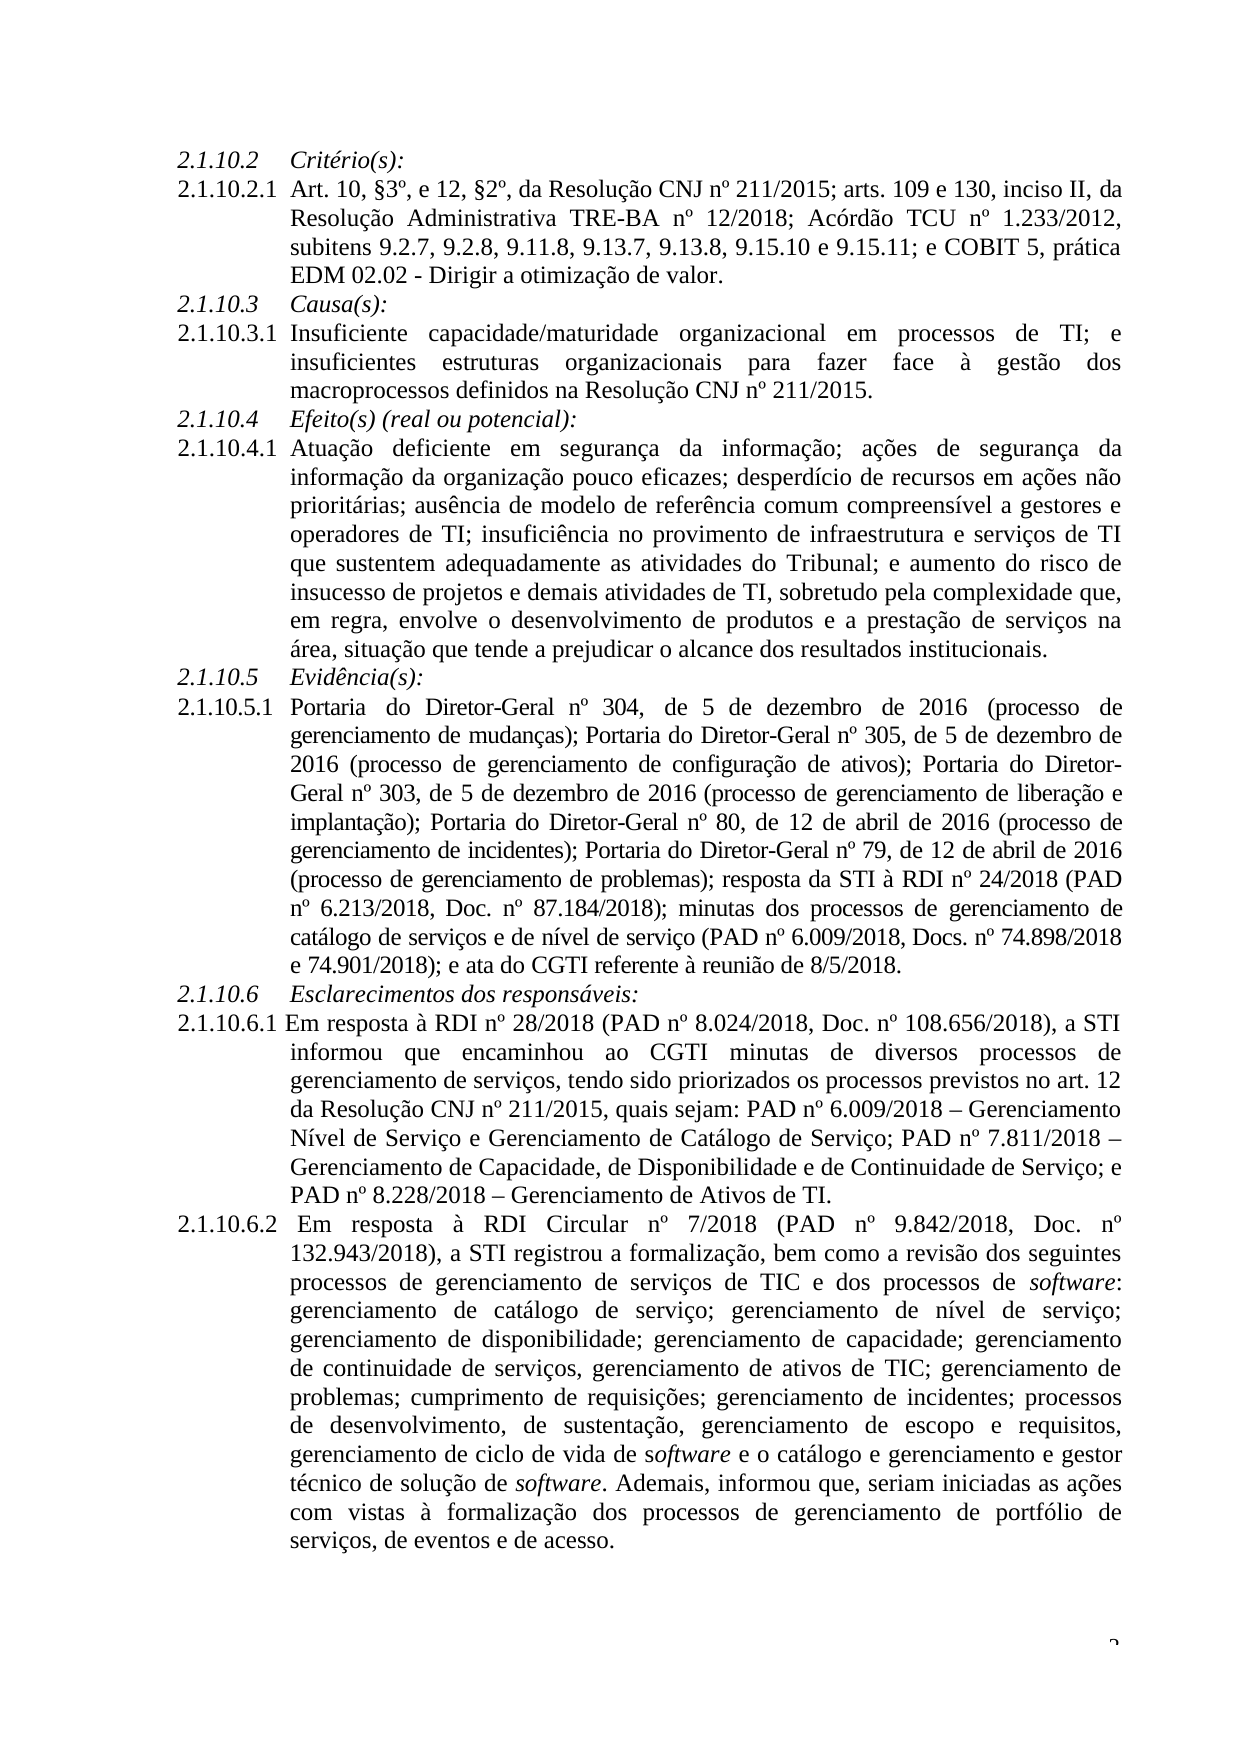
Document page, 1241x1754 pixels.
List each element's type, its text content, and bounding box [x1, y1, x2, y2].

list Causa(s): [177, 289, 1134, 318]
list Efeito(s) (real ou potencial): [177, 404, 1134, 433]
list Art. 10, §3º, e 12, §2º, da Resolução CNJ nº 211/2015; arts. 109 e 130, inciso II, da Resolução Administrativa TRE-BA nº 12/2018; Acórdão TCU nº 1.233/2012, subitens 9.2.7, 9.2.8, 9.11.8, 9.13.7, 9.13.8, 9.15.10 e 9.15.11; e COBIT 5, prática EDM 02.02 - Dirigir a otimização de valor. [177, 174, 1122, 289]
list Portaria do Diretor-Geral nº 304, de 5 de dezembro de 2016 (processo de gerenciamento de mudanças); Portaria do Diretor-Geral nº 305, de 5 de dezembro de 2016 (processo de gerenciamento de configuração de ativos); Portaria do Diretor- Geral nº 303, de 5 de dezembro de 2016 (processo de gerenciamento de liberação e implantação); Portaria do Diretor-Geral nº 80, de 12 de abril de 2016 (processo de gerenciamento de incidentes); Portaria do Diretor-Geral nº 79, de 12 de abril de 2016 (processo de gerenciamento de problemas); resposta da STI à RDI nº 24/2018 (PAD nº 6.213/2018, Doc. nº 87.184/2018); minutas dos processos de gerenciamento de catálogo de serviços e de nível de serviço (PAD nº 6.009/2018, Docs. nº 74.898/2018 e 74.901/2018); e ata do CGTI referente à reunião de 8/5/2018. [177, 692, 1123, 979]
list Atuação deficiente em segurança da informação; ações de segurança da informação da organização pouco eficazes; desperdício de recursos em ações não prioritárias; ausência de modelo de referência comum compreensível a gestores e operadores de TI; insuficiência no provimento de infraestrutura e serviços de TI que sustentem adequadamente as atividades do Tribunal; e aumento do risco de insucesso de projetos e demais atividades de TI, sobretudo pela complexidade que, em regra, envolve o desenvolvimento de produtos e a prestação de serviços na área, situação que tende a prejudicar o alcance dos resultados institucionais. [177, 433, 1122, 663]
text 2.1.10.6.2 Em resposta à RDI Circular nº 7/2018 (PAD nº 9.842/2018, Doc. nº 132.943/2018), a STI registrou a formalização, bem como a revisão dos seguintes processos de gerenciamento de serviços de TIC e dos processos de software: gerenciamento de catálogo de serviço; gerenciamento de nível de serviço; gerenciamento de disponibilidade; gerenciamento de capacidade; gerenciamento de continuidade de serviços, gerenciamento de ativos de TIC; gerenciamento de problemas; cumprimento de requisições; gerenciamento de incidentes; processos de desenvolvimento, de sustentação, gerenciamento de escopo e requisitos, gerenciamento de ciclo de vida de software e o catálogo e gerenciamento e gestor técnico de solução de software. Ademais, informou que, seriam iniciadas as ações com vistas à formalização dos processos de gerenciamento de portfólio de serviços, de eventos e de acesso. [177, 1209, 1122, 1554]
text 2.1.10.6.1 Em resposta à RDI nº 28/2018 (PAD nº 8.024/2018, Doc. nº 108.656/2018), a STI informou que encaminhou ao CGTI minutas de diversos processos de gerenciamento de serviços, tendo sido priorizados os processos previstos no art. 12 da Resolução CNJ nº 211/2015, quais sejam: PAD nº 6.009/2018 – Gerenciamento Nível de Serviço e Gerenciamento de Catálogo de Serviço; PAD nº 7.811/2018 – Gerenciamento de Capacidade, de Disponibilidade e de Continuidade de Serviço; e PAD nº 8.228/2018 – Gerenciamento de Ativos de TI. [177, 1008, 1123, 1209]
list Critério(s): [177, 146, 1134, 174]
list Insuficiente capacidade/maturidade organizacional em processos de TI; e insuficientes estruturas organizacionais para fazer face à gestão dos macroprocessos definidos na Resolução CNJ nº 211/2015. [177, 318, 1122, 404]
list Esclarecimentos dos responsáveis: [177, 979, 1134, 1008]
list Evidência(s): [177, 663, 1134, 692]
